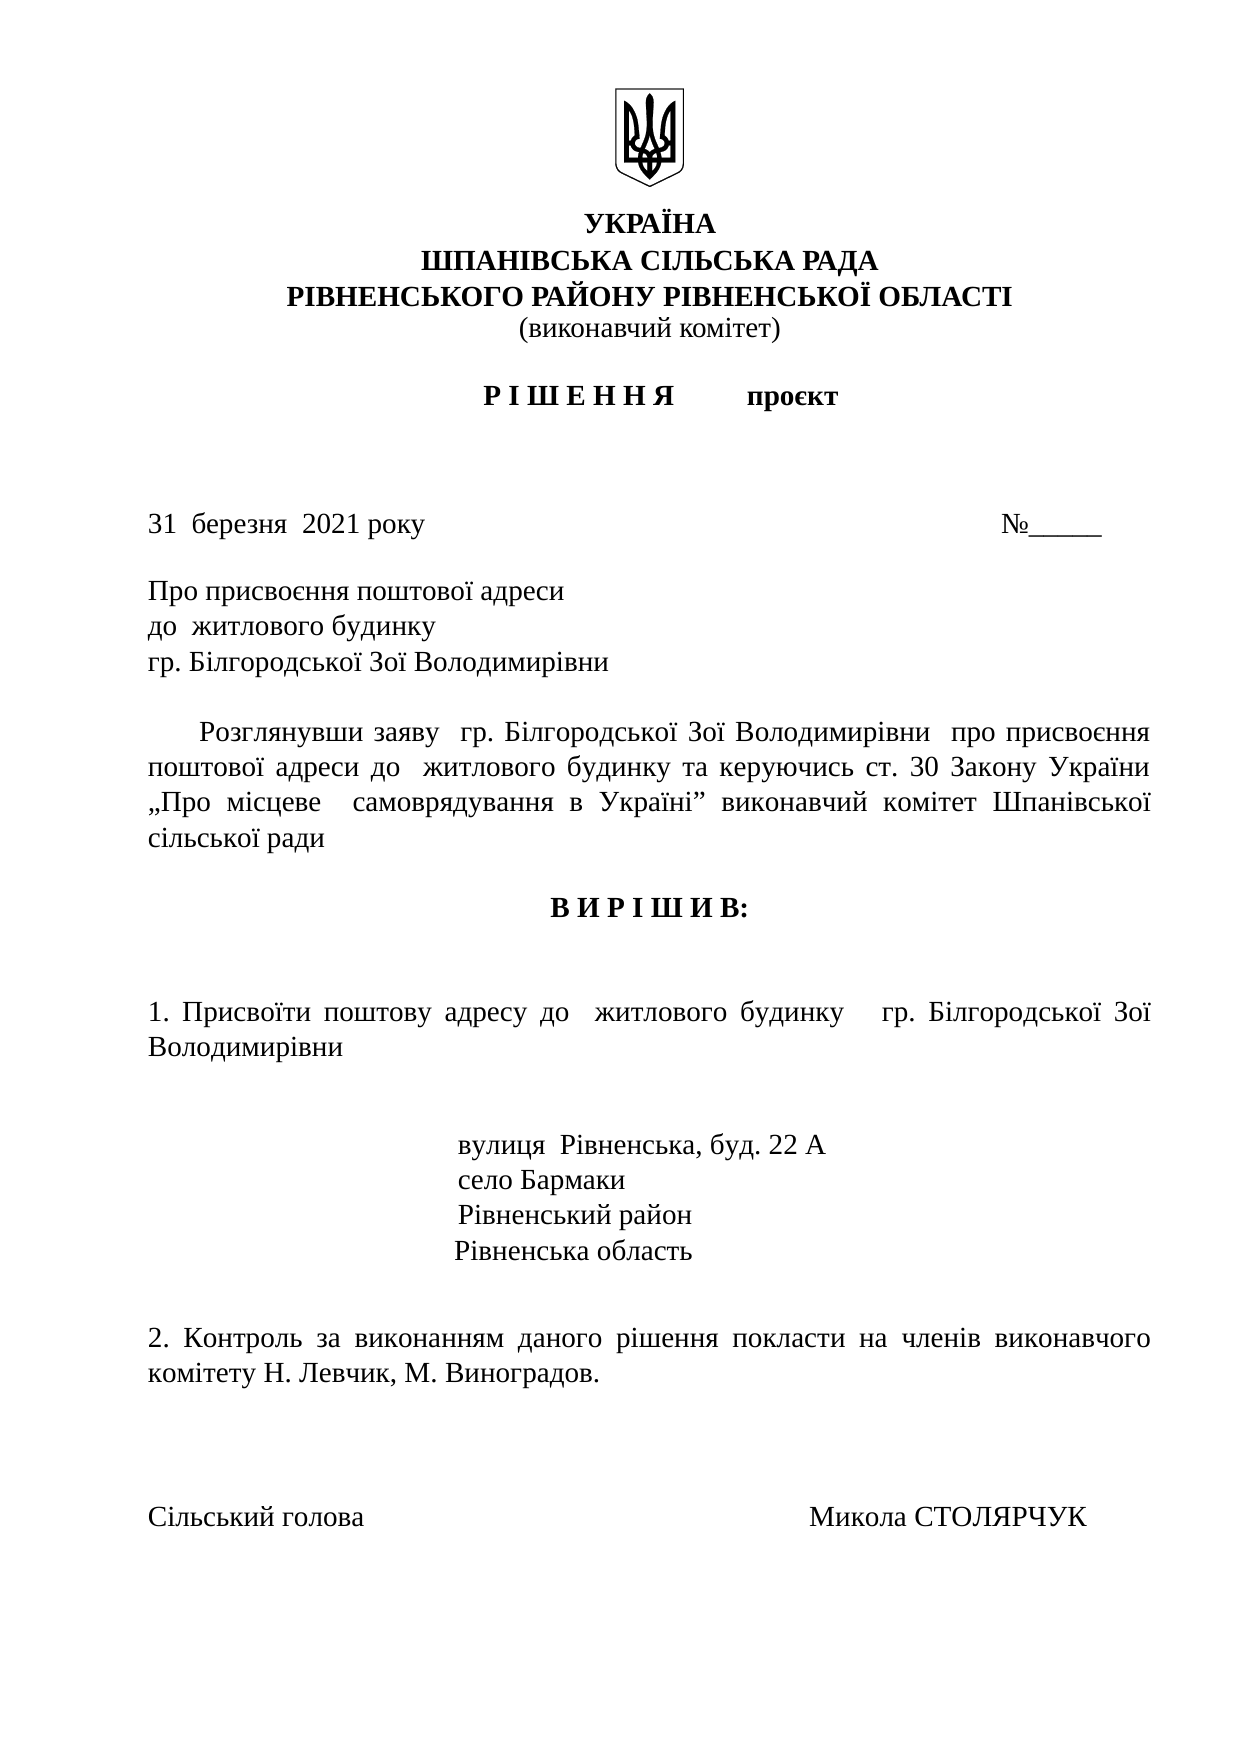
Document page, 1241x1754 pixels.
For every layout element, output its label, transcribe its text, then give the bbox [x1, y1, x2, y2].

text 31 березня 2021 року №_____ [148, 506, 1152, 540]
text Про присвоєння поштової адреси [148, 573, 1152, 607]
text (виконавчий комітет) [148, 311, 1152, 344]
text ШПАНІВСЬКА сільська рада [148, 252, 838, 275]
text вулиця Рівненська, буд. 22 А [148, 1127, 1152, 1161]
text Україна [148, 206, 1152, 240]
text Р І Ш Е Н Н Я проєкт [148, 378, 1152, 411]
text РІВНЕНСЬКОГО РАЙОНУ РІВНЕНСЬКОЇ ОБЛАСТІ [148, 288, 1152, 311]
text Рівненська область [148, 1233, 1152, 1266]
text село Бармаки [148, 1162, 1152, 1196]
text гр. Білгородської Зої Володимирівни [148, 644, 1152, 677]
text ШПАНІВСЬКА сільська рада [856, 252, 1152, 275]
text В И Р І Ш И В: [148, 890, 1152, 924]
text 1. Присвоїти поштову адресу до житлового будинку гр. Білгородської Зої Володимирівни [148, 994, 1152, 1063]
text 2. Контроль за виконанням даного рішення покласти на членів виконавчого комітету Н. Левчик, М. Виноградов. [148, 1320, 1152, 1388]
text Розглянувши заяву гр. Білгородської Зої Володимирівни про присвоєння поштової адреси до житлового будинку та керуючись ст. 30 Закону України „Про місцеве самоврядування в Україні” виконавчий комітет Шпанівської сільської ради [148, 714, 1152, 853]
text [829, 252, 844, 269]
text Сільський голова Микола СТОЛЯРЧУК [148, 1499, 1152, 1532]
text Рівненський район [148, 1197, 1152, 1231]
text до житлового будинку [148, 608, 1152, 642]
